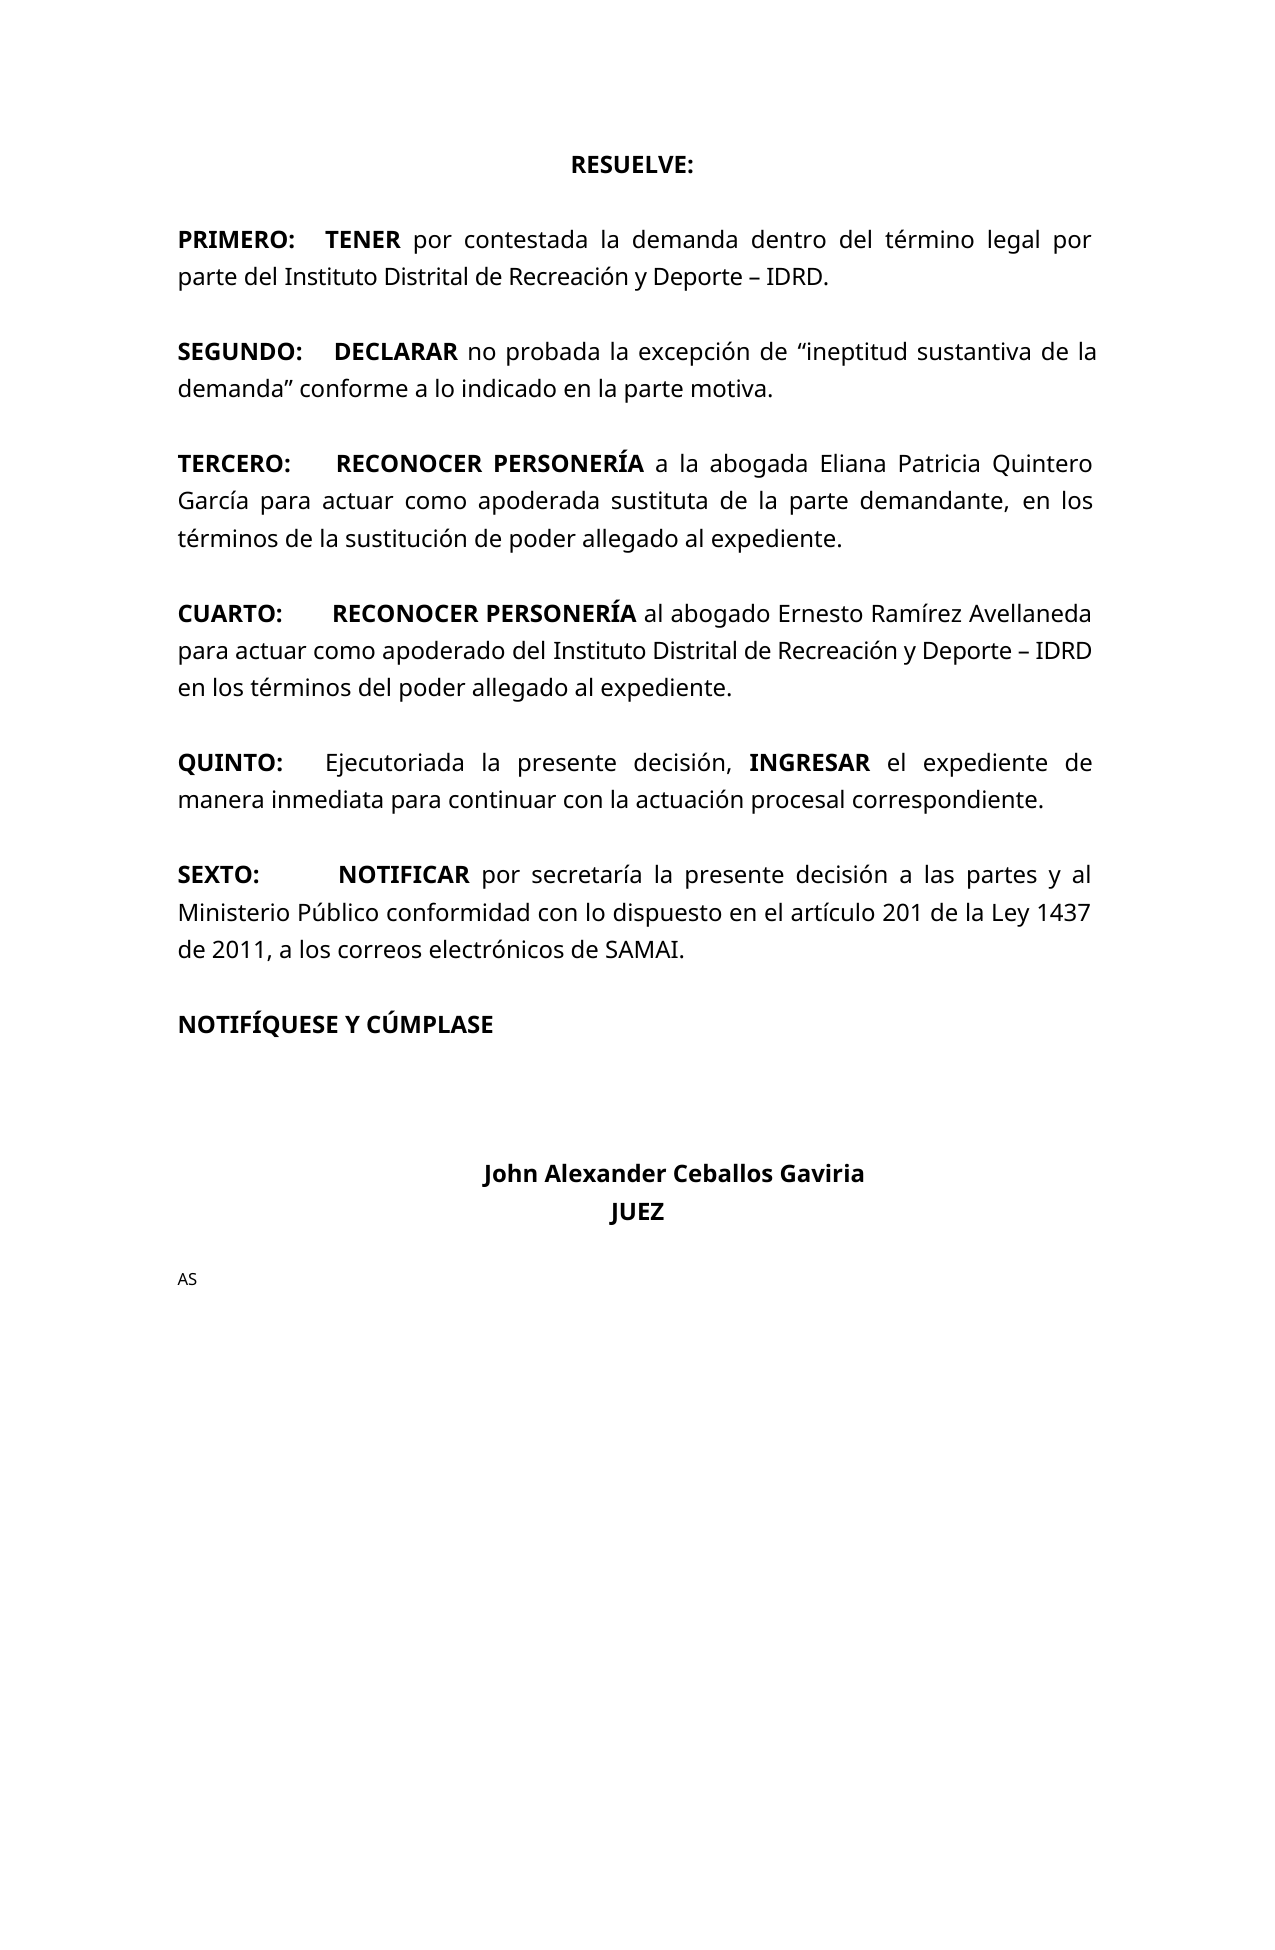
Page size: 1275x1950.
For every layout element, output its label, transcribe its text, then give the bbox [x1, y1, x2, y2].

text JUEZ [177, 1195, 1098, 1227]
text CUARTO: RECONOCER PERSONERÍA al abogado Ernesto Ramírez Avellaneda para actuar como apoderado del Instituto Distrital de Recreación y Deporte – IDRD en los términos del poder allegado al expediente. [177, 596, 1093, 704]
text SEXTO: NOTIFICAR por secretaría la presente decisión a las partes y al Ministerio Público conformidad con lo dispuesto en el artículo 201 de la Ley 1437 de 2011, a los correos electrónicos de SAMAI. [177, 858, 1093, 966]
text SEGUNDO: DECLARAR no probada la excepción de “ineptitud sustantiva de la demanda” conforme a lo indicado en la parte motiva. [177, 334, 1098, 404]
text NOTIFÍQUESE Y CÚMPLASE [177, 1008, 1098, 1040]
text RESUELVE: [177, 148, 1093, 180]
text QUINTO: Ejecutoriada la presente decisión, INGRESAR el expediente de manera inmediata para continuar con la actuación procesal correspondiente. [177, 746, 1093, 816]
text PRIMERO: ​ TENER por contestada la demanda dentro del término legal por parte del Instituto Distrital de Recreación y Deporte – IDRD. [177, 222, 1093, 292]
text John Alexander Ceballos Gaviria [177, 1157, 1098, 1190]
text AS [177, 1268, 1098, 1291]
text TERCERO: RECONOCER PERSONERÍA a la abogada Eliana Patricia Quintero García para actuar como apoderada sustituta de la parte demandante, en los términos de la sustitución de poder allegado al expediente. [177, 447, 1093, 554]
